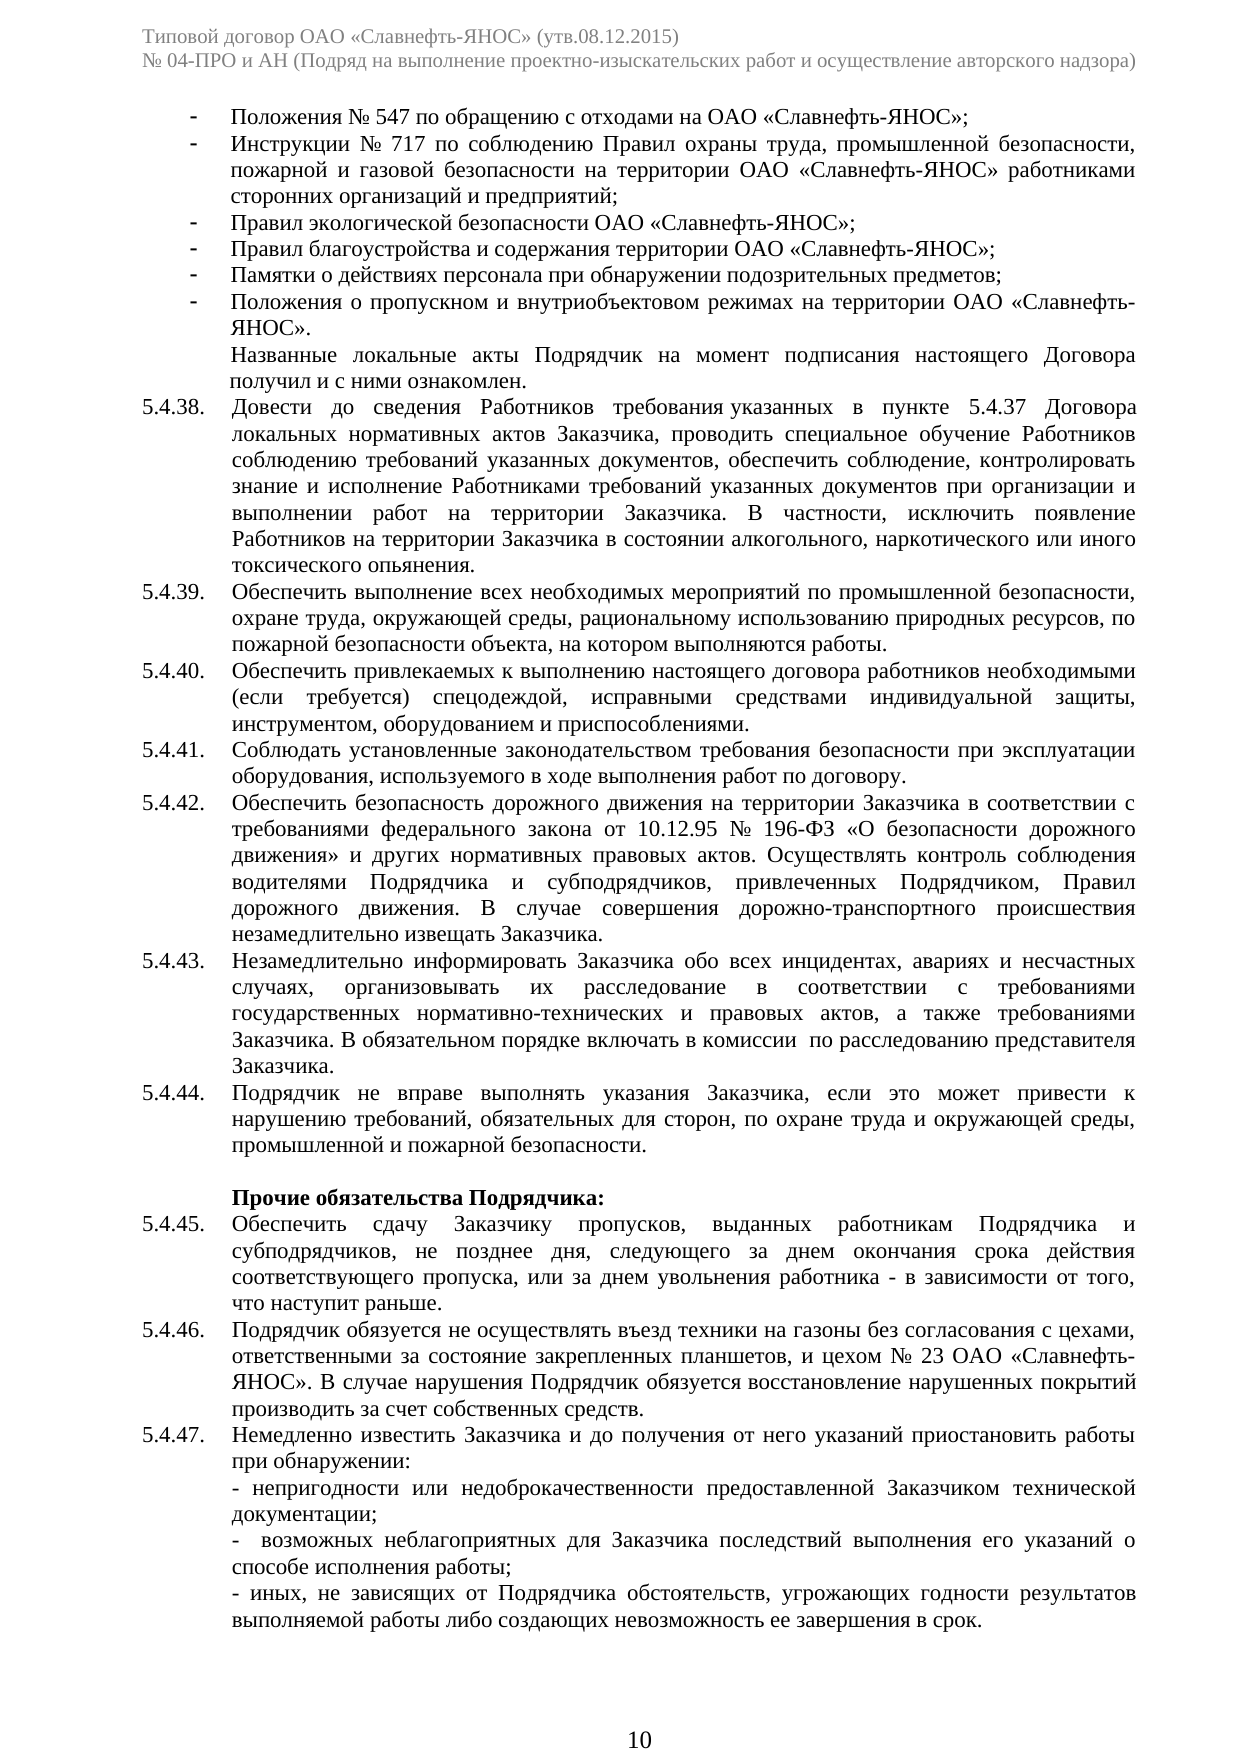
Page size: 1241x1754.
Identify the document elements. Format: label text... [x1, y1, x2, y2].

text Прочие обязательства Подрядчика: [232, 1184, 1137, 1210]
list Обеспечить привлекаемых к выполнению настоящего договора работников необходимыми (если требуется) спецодеждой, исправными средствами индивидуальной защиты, инструментом, оборудованием и приспособлениями. [142, 657, 1137, 736]
list Соблюдать установленные законодательством требования безопасности при эксплуатации оборудования, используемого в ходе выполнения работ по договору. [142, 736, 1137, 789]
text Названные локальные акты Подрядчик на момент подписания настоящего Договора получил и с ними ознакомлен. [229, 341, 1137, 393]
text - непригодности или недоброкачественности предоставленной Заказчиком технической документации; [232, 1474, 1137, 1527]
list Положения № 547 по обращению с отходами на ОАО «Славнефть-ЯНОС»; [189, 103, 1137, 130]
list Правил экологической безопасности ОАО «Славнефть-ЯНОС»; [189, 209, 1137, 235]
list Положения о пропускном и внутриобъектовом режимах на территории ОАО «Славнефть-ЯНОС». [189, 288, 1137, 341]
list Обеспечить сдачу Заказчику пропусков, выданных работникам Подрядчика и субподрядчиков, не позднее дня, следующего за днем окончания срока действия соответствующего пропуска, или за днем увольнения работника - в зависимости от того, что наступит раньше. [142, 1210, 1137, 1316]
list Подрядчик обязуется не осуществлять въезд техники на газоны без согласования с цехами, ответственными за состояние закрепленных планшетов, и цехом № 23 ОАО «Славнефть-ЯНОС». В случае нарушения Подрядчик обязуется восстановление нарушенных покрытий производить за счет собственных средств. [142, 1316, 1137, 1421]
list Памятки о действиях персонала при обнаружении подозрительных предметов; [189, 262, 1137, 288]
list Незамедлительно информировать Заказчика обо всех инцидентах, авариях и несчастных случаях, организовывать их расследование в соответствии с требованиями государственных нормативно-технических и правовых актов, а также требованиями Заказчика. В обязательном порядке включать в комиссии по расследованию представителя Заказчика. [142, 947, 1137, 1078]
list Немедленно известить Заказчика и до получения от него указаний приостановить работы при обнаружении: [142, 1421, 1137, 1474]
text - иных, не зависящих от Подрядчика обстоятельств, угрожающих годности результатов выполняемой работы либо создающих невозможность ее завершения в срок. [232, 1579, 1137, 1632]
list Правил благоустройства и содержания территории ОАО «Славнефть-ЯНОС»; [189, 235, 1137, 262]
list Подрядчик не вправе выполнять указания Заказчика, если это может привести к нарушению требований, обязательных для сторон, по охране труда и окружающей среды, промышленной и пожарной безопасности. [142, 1078, 1137, 1158]
list Обеспечить выполнение всех необходимых мероприятий по промышленной безопасности, охране труда, окружающей среды, рациональному использованию природных ресурсов, по пожарной безопасности объекта, на котором выполняются работы. [142, 578, 1137, 657]
text - возможных неблагоприятных для Заказчика последствий выполнения его указаний о способе исполнения работы; [232, 1527, 1137, 1579]
list Инструкции № 717 по соблюдению Правил охраны труда, промышленной безопасности, пожарной и газовой безопасности на территории ОАО «Славнефть-ЯНОС» работниками сторонних организаций и предприятий; [189, 130, 1137, 209]
list Обеспечить безопасность дорожного движения на территории Заказчика в соответствии с требованиями федерального закона от 10.12.95 № 196-ФЗ «О безопасности дорожного движения» и других нормативных правовых актов. Осуществлять контроль соблюдения водителями Подрядчика и субподрядчиков, привлеченных Подрядчиком, Правил дорожного движения. В случае совершения дорожно-транспортного происшествия незамедлительно извещать Заказчика. [142, 789, 1137, 947]
list Довести до сведения Работников требования указанных в пункте 5.4.37 Договора локальных нормативных актов Заказчика, проводить специальное обучение Работников соблюдению требований указанных документов, обеспечить соблюдение, контролировать знание и исполнение Работниками требований указанных документов при организации и выполнении работ на территории Заказчика. В частности, исключить появление Работников на территории Заказчика в состоянии алкогольного, наркотического или иного токсического опьянения. [142, 393, 1137, 578]
